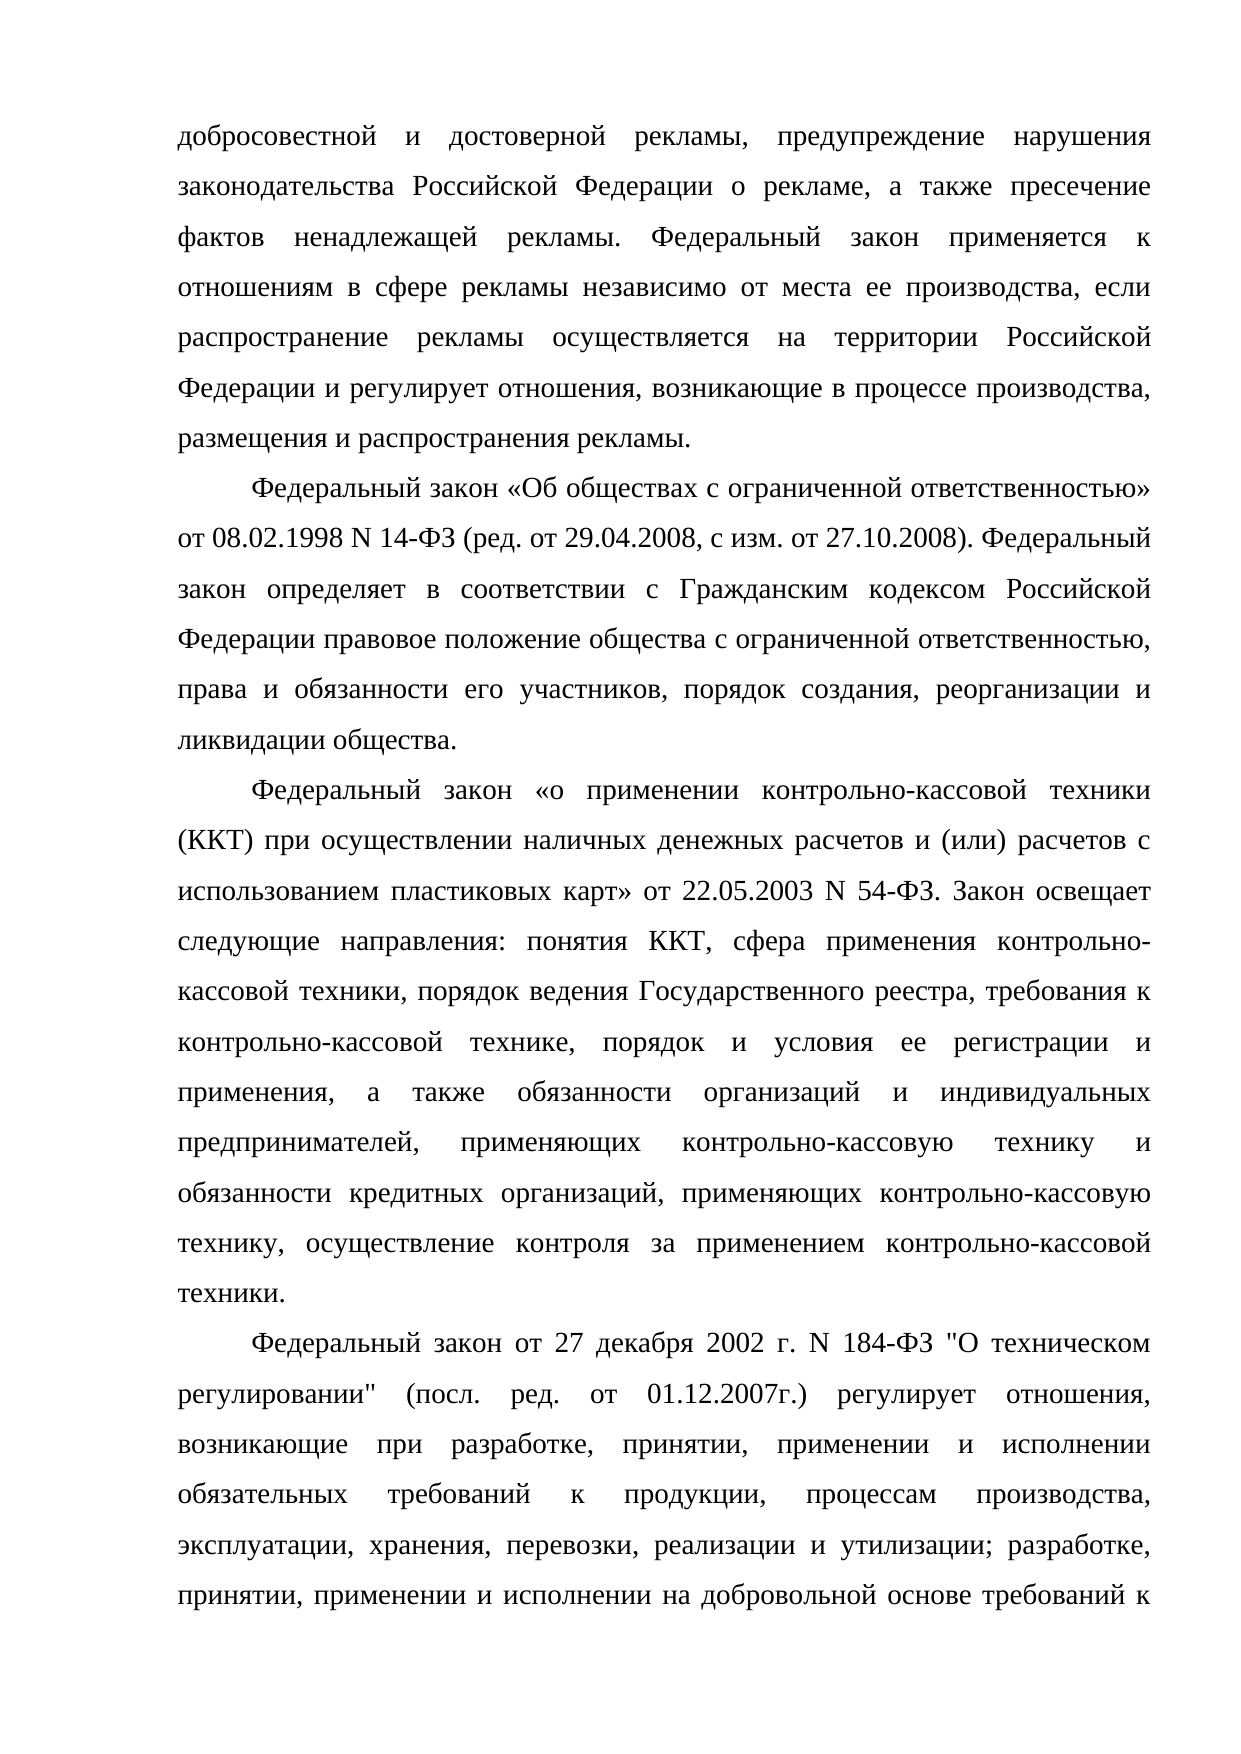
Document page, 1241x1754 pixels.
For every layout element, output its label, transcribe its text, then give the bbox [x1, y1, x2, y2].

subtitle Федеральный закон «Об обществах с ограниченной ответственностью» от 08.02.1998 N 14-ФЗ (ред. от 29.04.2008, с изм. от 27.10.2008). Федеральный закон определяет в соответствии с Гражданским кодексом Российской Федерации правовое положение общества с ограниченной ответственностью, права и обязанности его участников, порядок создания, реорганизации и ликвидации общества. [177, 470, 1152, 755]
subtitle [177, 118, 1152, 453]
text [177, 1326, 1152, 1611]
subtitle Федеральный закон «о применении контрольно-кассовой техники (ККТ) при осуществлении наличных денежных расчетов и (или) расчетов с использованием пластиковых карт» от 22.05.2003 N 54-ФЗ. Закон освещает следующие направления: понятия ККТ, сфера применения контрольно-кассовой техники, порядок ведения Государственного реестра, требования к контрольно-кассовой технике, порядок и условия ее регистрации и применения, а также обязанности организаций и индивидуальных предпринимателей, применяющих контрольно-кассовую технику и обязанности кредитных организаций, применяющих контрольно-кассовую технику, осуществление контроля за применением контрольно-кассовой техники. [177, 772, 1152, 1309]
